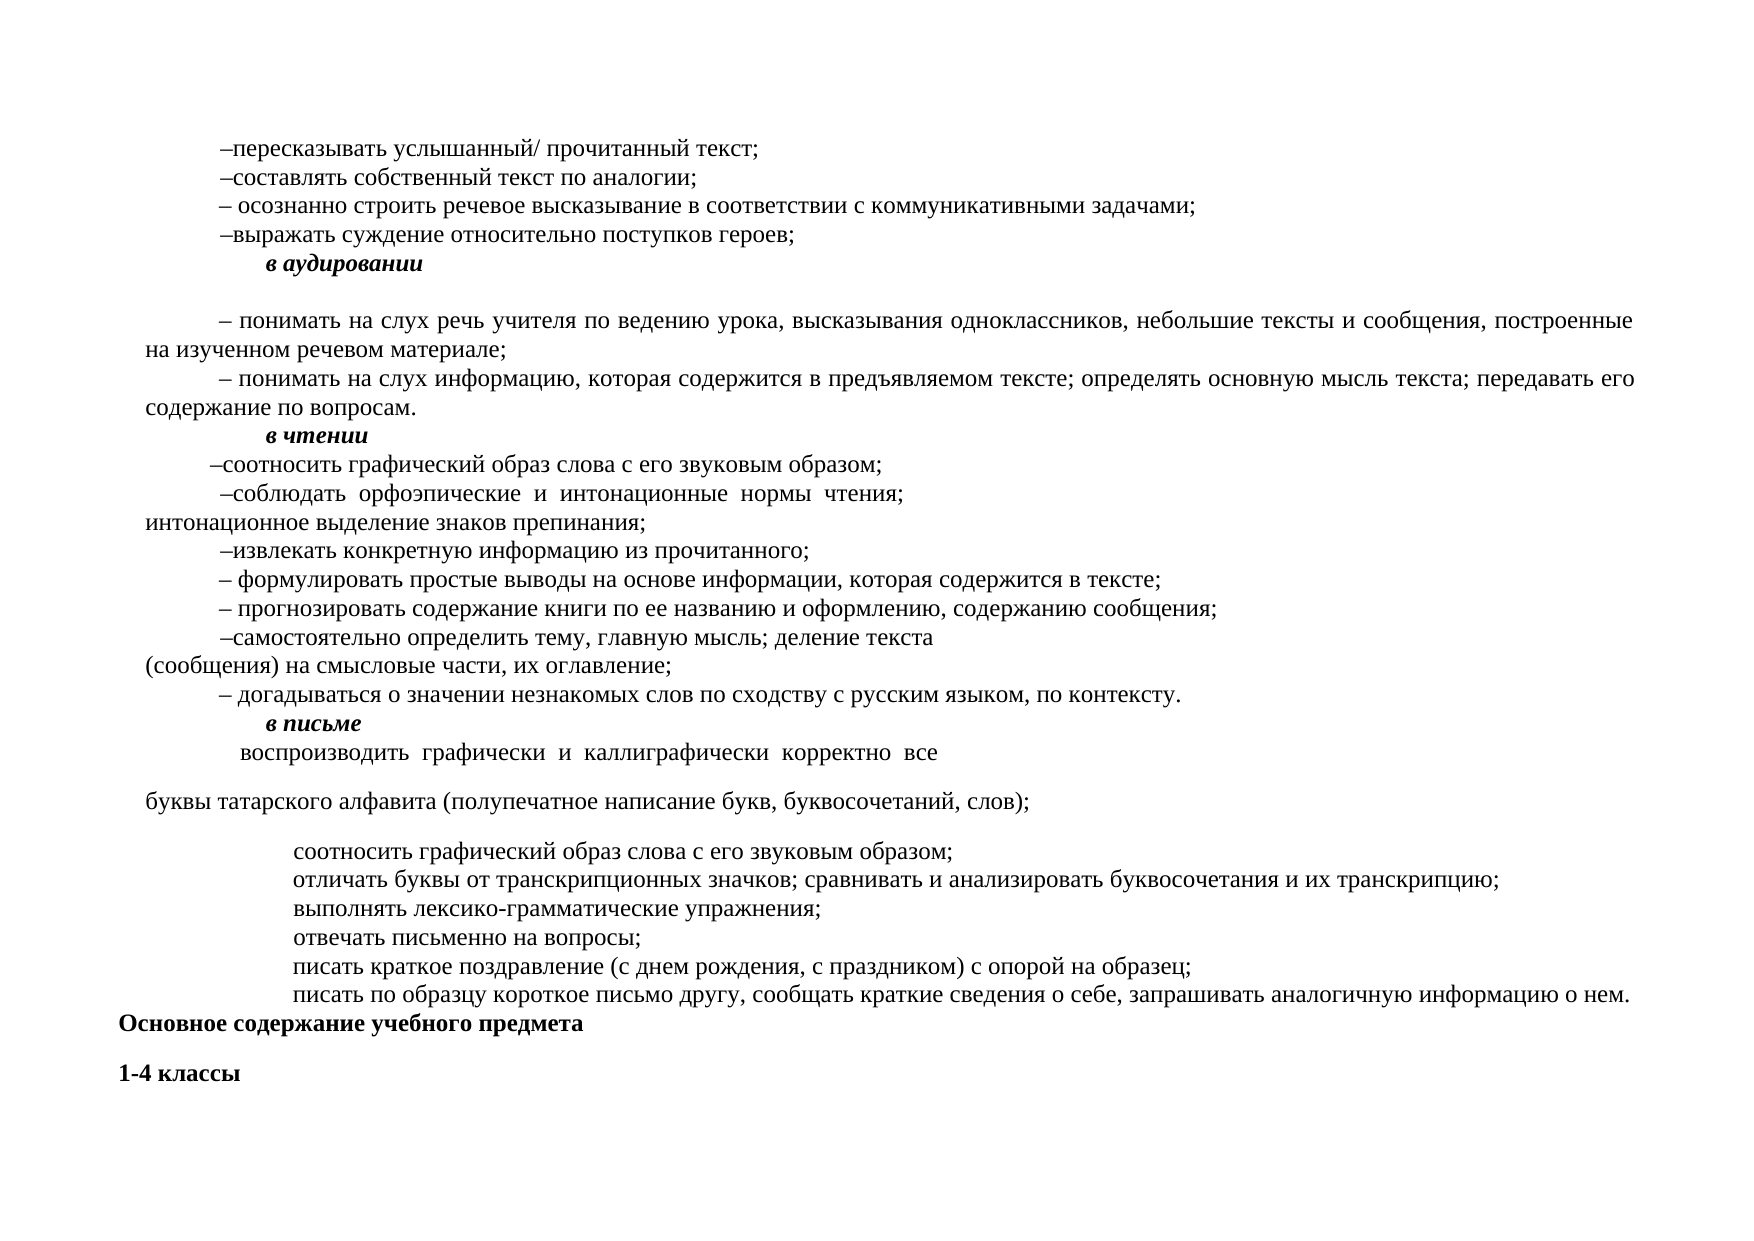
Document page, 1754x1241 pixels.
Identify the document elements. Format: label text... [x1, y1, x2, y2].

text (сообщения) на смысловые части, их оглавление; [145, 650, 1636, 679]
text –выражать суждение относительно поступков героев; [220, 219, 1636, 248]
list отличать буквы от транскрипционных значков; сравнивать и анализировать буквосочетания и их транскрипцию; [145, 864, 1636, 893]
list соотносить графический образ слова с его звуковым образом; [219, 836, 1636, 864]
text воспроизводить графически и каллиграфически корректно все [220, 737, 1636, 765]
text – осознанно строить речевое высказывание в соответствии с коммуникативными задачами; [145, 190, 1636, 219]
text в письме [220, 708, 1636, 737]
text –соблюдать орфоэпические и интонационные нормы чтения; [220, 478, 1636, 507]
text –самостоятельно определить тему, главную мысль; деление текста [220, 622, 1636, 650]
text –пересказывать услышанный/ прочитанный текст; [220, 133, 1636, 162]
list писать по образцу короткое письмо другу, сообщать краткие сведения о себе, запрашивать аналогичную информацию о нем. [145, 979, 1636, 1008]
text –извлекать конкретную информацию из прочитанного; [220, 535, 1636, 564]
text – догадываться о значении незнакомых слов по сходству с русским языком, по контексту. [145, 679, 1636, 708]
text 1-4 классы [118, 1058, 1663, 1087]
text – формулировать простые выводы на основе информации, которая содержится в тексте; [145, 564, 1636, 593]
text – понимать на слух информацию, которая содержится в предъявляемом тексте; определять основную мысль текста; передавать его содержание по вопросам. [145, 363, 1636, 420]
text – прогнозировать содержание книги по ее названию и оформлению, содержанию сообщения; [145, 593, 1636, 622]
text в аудировании [220, 248, 1636, 277]
text интонационное выделение знаков препинания; [145, 507, 1636, 535]
list выполнять лексико-грамматические упражнения; [219, 893, 1636, 922]
text –соотносить графический образ слова с его звуковым образом; [210, 449, 1636, 478]
text буквы татарского алфавита (полупечатное написание букв, буквосочетаний, слов); [145, 786, 1636, 815]
list писать краткое поздравление (с днем рождения, с праздником) с опорой на образец; [145, 951, 1636, 979]
text в чтении [220, 420, 1636, 449]
list отвечать письменно на вопросы; [219, 922, 1636, 951]
text Основное содержание учебного предмета [118, 1008, 1661, 1037]
text – понимать на слух речь учителя по ведению урока, высказывания одноклассников, небольшие тексты и сообщения, построенные на изученном речевом материале; [145, 305, 1636, 363]
text –составлять собственный текст по аналогии; [220, 162, 1636, 190]
